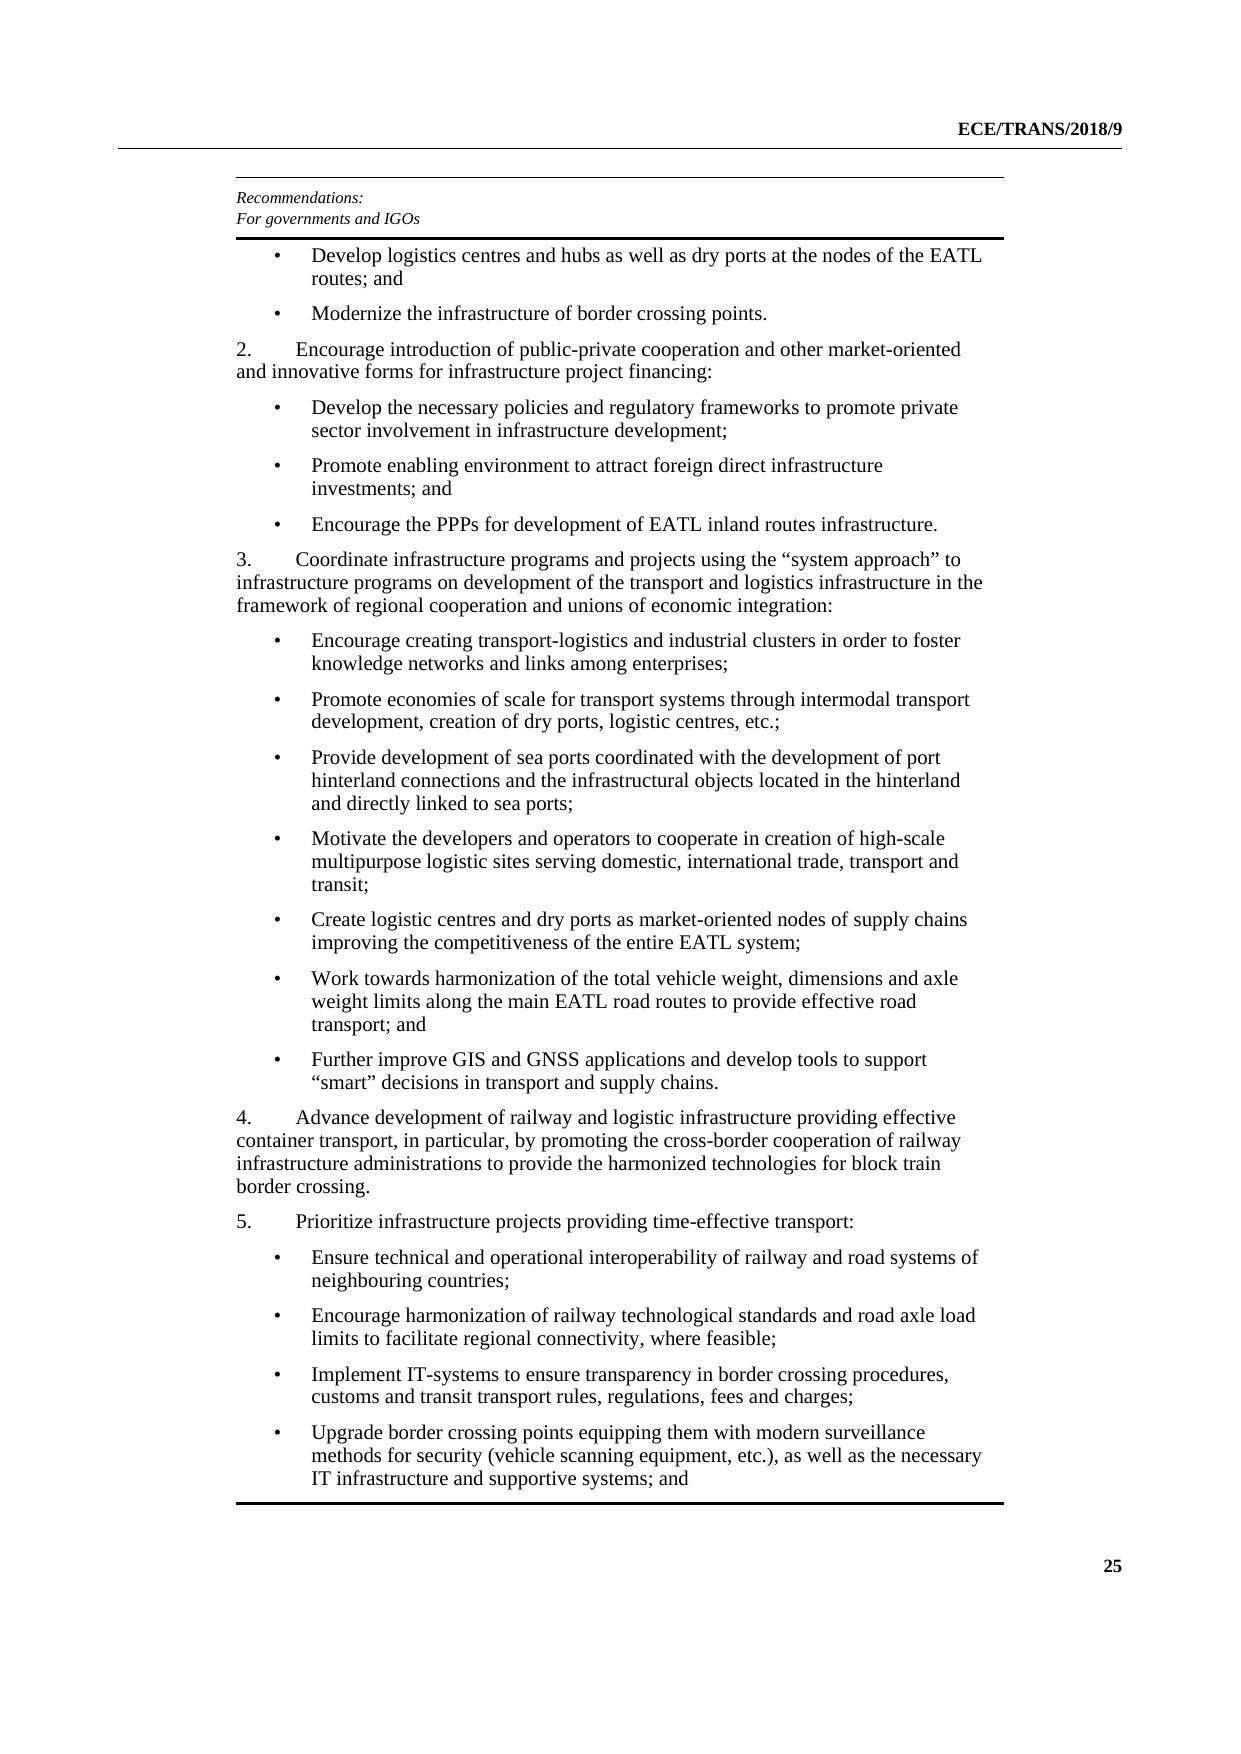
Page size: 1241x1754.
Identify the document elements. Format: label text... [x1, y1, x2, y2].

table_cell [236, 240, 1004, 1502]
table_header Recommendations: For governments and IGOs [236, 178, 1004, 237]
